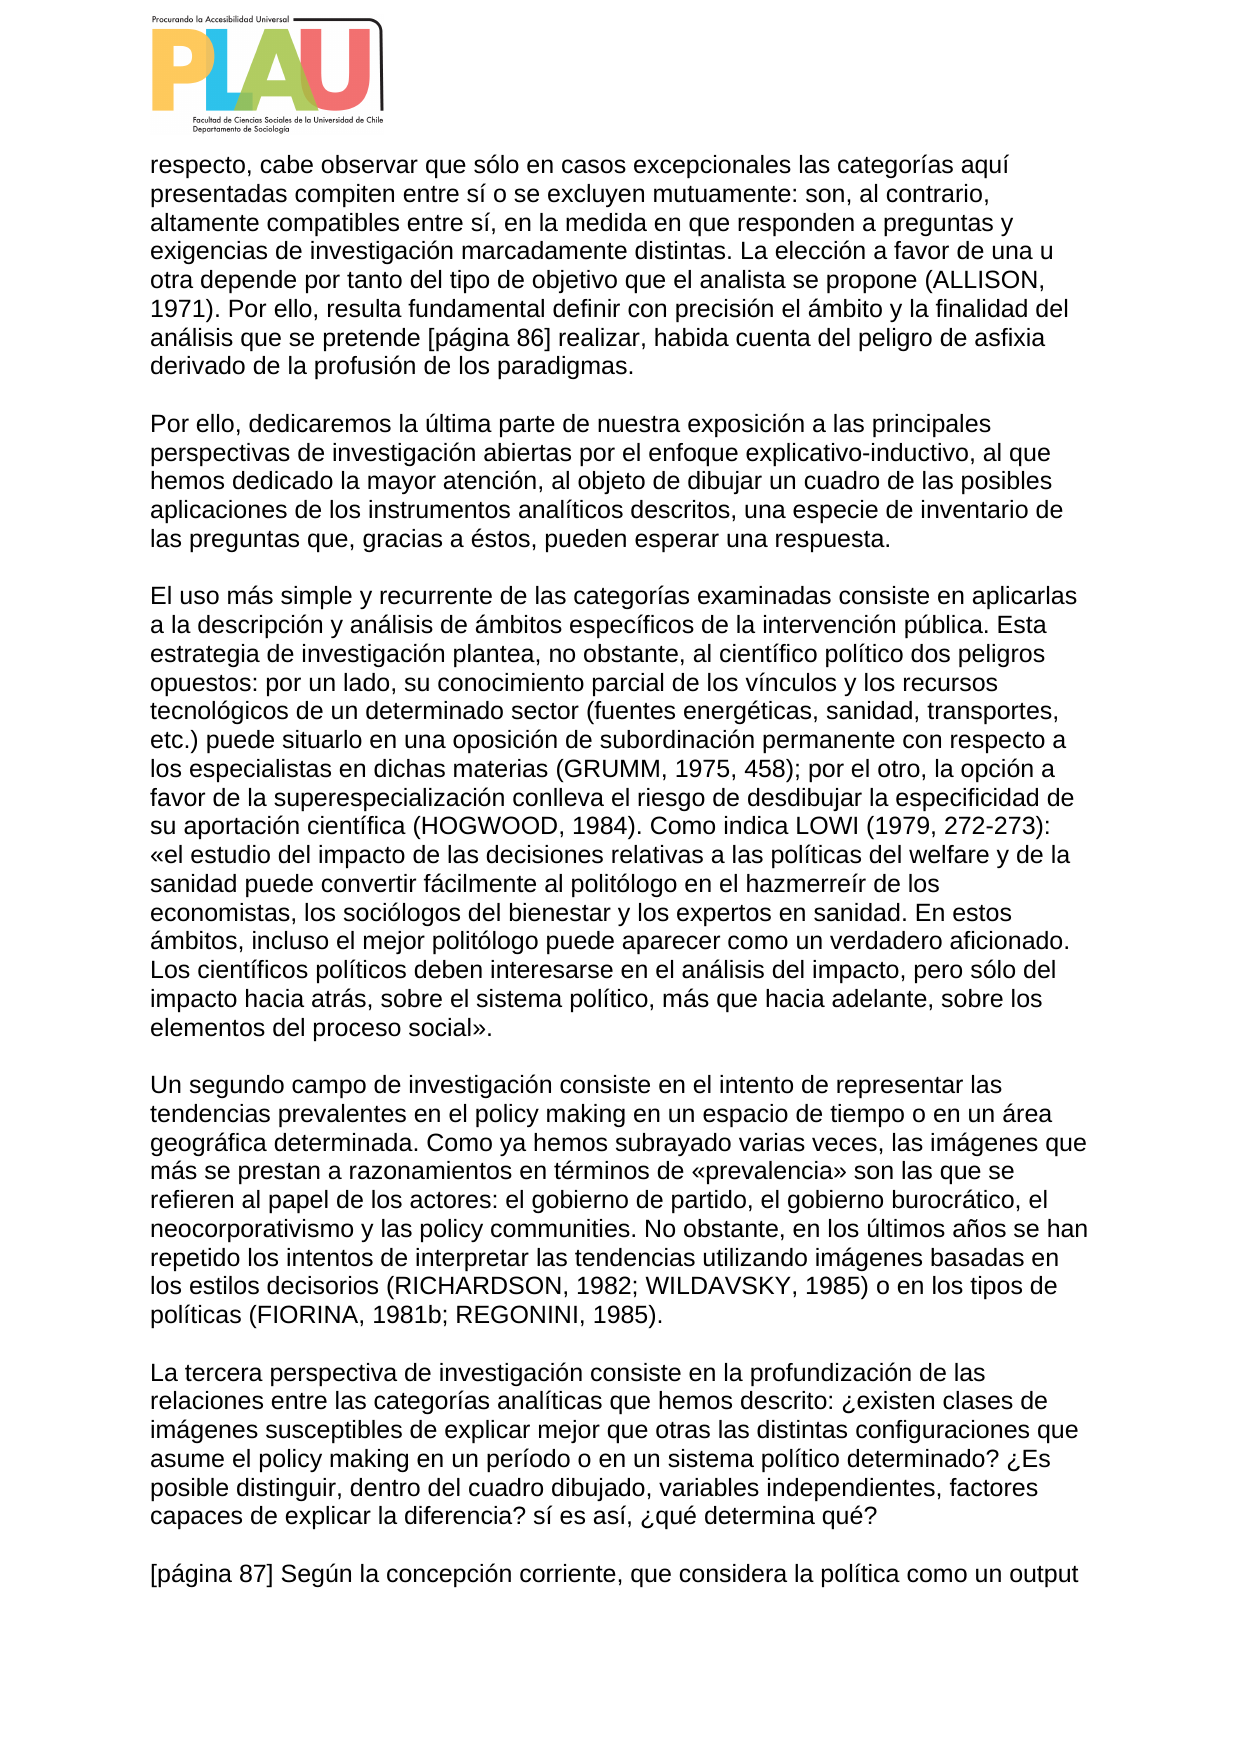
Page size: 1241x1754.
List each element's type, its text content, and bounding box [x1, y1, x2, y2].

text El uso más simple y recurrente de las categorías examinadas consiste en aplicarlas a la descripción y análisis de ámbitos específicos de la intervención pública. Esta estrategia de investigación plantea, no obstante, al científico político dos peligros opuestos: por un lado, su conocimiento parcial de los vínculos y los recursos tecnológicos de un determinado sector (fuentes energéticas, sanidad, transportes, etc.) puede situarlo en una oposición de subordinación permanente con respecto a los especialistas en dichas materias (GRUMM, 1975, 458); por el otro, la opción a favor de la superespecialización conlleva el riesgo de desdibujar la especificidad de su aportación científica (HOGWOOD, 1984). Como indica LOWI (1979, 272-273): «el estudio del impacto de las decisiones relativas a las políticas del welfare y de la sanidad puede convertir fácilmente al politólogo en el hazmerreír de los economistas, los sociólogos del bienestar y los expertos en sanidad. En estos ámbitos, incluso el mejor politólogo puede aparecer como un verdadero aficionado. Los científicos políticos deben interesarse en el análisis del impacto, pero sólo del impacto hacia atrás, sobre el sistema político, más que hacia adelante, sobre los elementos del proceso social». [150, 581, 1090, 1041]
text La tercera perspectiva de investigación consiste en la profundización de las relaciones entre las categorías analíticas que hemos descrito: ¿existen clases de imágenes susceptibles de explicar mejor que otras las distintas configuraciones que asume el policy making en un período o en un sistema político determinado? ¿Es posible distinguir, dentro del cuadro dibujado, variables independientes, factores capaces de explicar la diferencia? sí es así, ¿qué determina qué? [150, 1357, 1090, 1530]
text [150, 1559, 1090, 1587]
picture [150, 14, 385, 135]
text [150, 150, 1090, 380]
text Por ello, dedicaremos la última parte de nuestra exposición a las principales perspectivas de investigación abiertas por el enfoque explicativo-inductivo, al que hemos dedicado la mayor atención, al objeto de dibujar un cuadro de las posibles aplicaciones de los instrumentos analíticos descritos, una especie de inventario de las preguntas que, gracias a éstos, pueden esperar una respuesta. [150, 409, 1090, 552]
text Un segundo campo de investigación consiste en el intento de representar las tendencias prevalentes en el policy making en un espacio de tiempo o en un área geográfica determinada. Como ya hemos subrayado varias veces, las imágenes que más se prestan a razonamientos en términos de «prevalencia» son las que se refieren al papel de los actores: el gobierno de partido, el gobierno burocrático, el neocorporativismo y las policy communities. No obstante, en los últimos años se han repetido los intentos de interpretar las tendencias utilizando imágenes basadas en los estilos decisorios (RICHARDSON, 1982; WILDAVSKY, 1985) o en los tipos de políticas (FIORINA, 1981b; REGONINI, 1985). [150, 1070, 1090, 1329]
